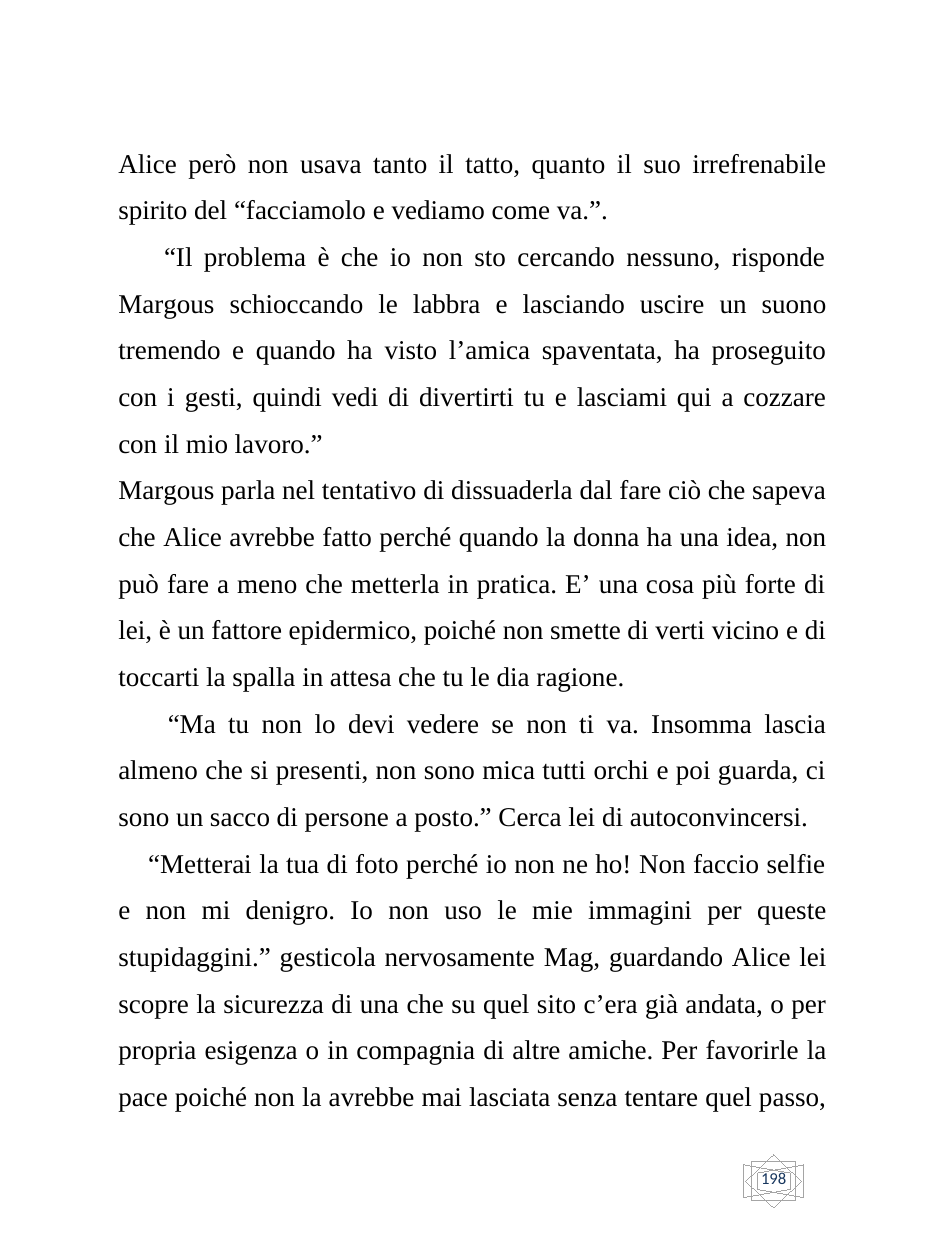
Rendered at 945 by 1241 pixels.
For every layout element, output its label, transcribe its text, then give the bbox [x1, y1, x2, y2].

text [118, 148, 827, 226]
text “Il problema è che io non sto cercando nessuno, risponde Margous schioccando le labbra e lasciando uscire un suono tremendo e quando ha visto l’amica spaventata, ha proseguito con i gesti, quindi vedi di divertirti tu e lasciami qui a cozzare con il mio lavoro.” [118, 241, 827, 459]
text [118, 848, 827, 1112]
text “Ma tu non lo devi vedere se non ti va. Insomma lascia almeno che si presenti, non sono mica tutti orchi e poi guarda, ci sono un sacco di persone a posto.” Cerca lei di autoconvincersi. [118, 708, 827, 832]
text Margous parla nel tentativo di dissuaderla dal fare ciò che sapeva che Alice avrebbe fatto perché quando la donna ha una idea, non può fare a meno che metterla in pratica. E’ una cosa più forte di lei, è un fattore epidermico, poiché non smette di verti vicino e di toccarti la spalla in attesa che tu le dia ragione. [118, 474, 827, 692]
